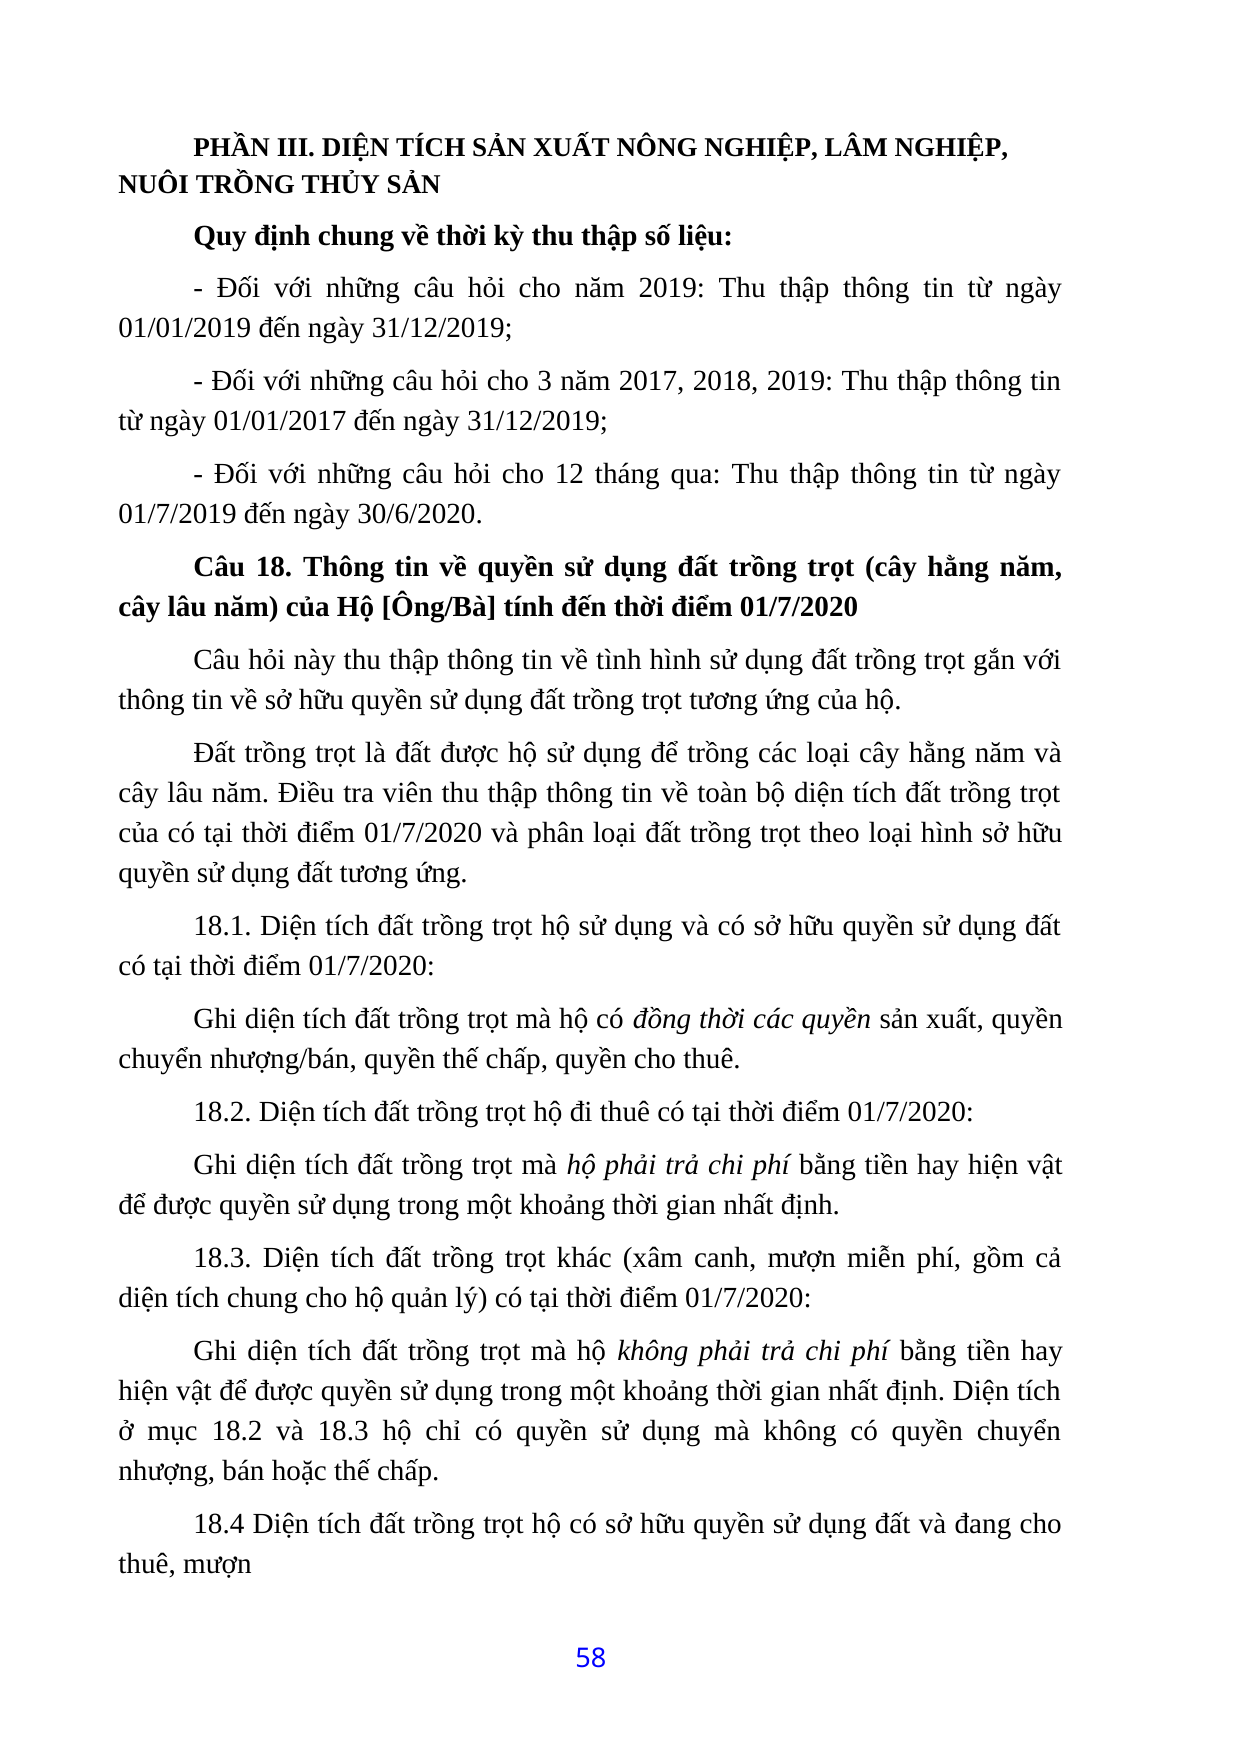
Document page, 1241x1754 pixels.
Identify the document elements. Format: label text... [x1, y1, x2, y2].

text 18.1. Diện tích đất trồng trọt hộ sử dụng và có sở hữu quyền sử dụng đất có tại thời điểm 01/7/2020: [118, 908, 1063, 982]
text Ghi diện tích đất trồng trọt mà hộ không phải trả chi phí bằng tiền hay hiện vật để được quyền sử dụng trong một khoảng thời gian nhất định. Diện tích ở mục 18.2 và 18.3 hộ chỉ có quyền sử dụng mà không có quyền chuyển nhượng, bán hoặc thế chấp. [118, 1333, 1063, 1487]
text - Đối với những câu hỏi cho năm 2019: Thu thập thông tin từ ngày 01/01/2019 đến ngày 31/12/2019; [118, 270, 1063, 344]
text Đất trồng trọt là đất được hộ sử dụng để trồng các loại cây hằng năm và cây lâu năm. Điều tra viên thu thập thông tin về toàn bộ diện tích đất trồng trọt của có tại thời điểm 01/7/2020 và phân loại đất trồng trọt theo loại hình sở hữu quyền sử dụng đất tương ứng. [118, 735, 1063, 889]
text 18.2. Diện tích đất trồng trọt hộ đi thuê có tại thời điểm 01/7/2020: [118, 1094, 1063, 1128]
text - Đối với những câu hỏi cho 3 năm 2017, 2018, 2019: Thu thập thông tin từ ngày 01/01/2017 đến ngày 31/12/2019; [118, 363, 1063, 437]
text Ghi diện tích đất trồng trọt mà hộ có đồng thời các quyền sản xuất, quyền chuyển nhượng/bán, quyền thế chấp, quyền cho thuê. [118, 1001, 1063, 1075]
text 18.3. Diện tích đất trồng trọt khác (xâm canh, mượn miễn phí, gồm cả diện tích chung cho hộ quản lý) có tại thời điểm 01/7/2020: [118, 1240, 1063, 1313]
text Ghi diện tích đất trồng trọt mà hộ phải trả chi phí bằng tiền hay hiện vật để được quyền sử dụng trong một khoảng thời gian nhất định. [118, 1147, 1063, 1221]
text Câu hỏi này thu thập thông tin về tình hình sử dụng đất trồng trọt gắn với thông tin về sở hữu quyền sử dụng đất trồng trọt tương ứng của hộ. [118, 642, 1063, 716]
subtitle PHẦN III. DIỆN TÍCH SẢN XUẤT NÔNG NGHIỆP, LÂM NGHIỆP, NUÔI TRỒNG THỦY SẢN [118, 131, 1063, 199]
text Câu 18. Thông tin về quyền sử dụng đất trồng trọt (cây hằng năm, cây lâu năm) của Hộ [Ông/Bà] tính đến thời điểm 01/7/2020 [118, 549, 1063, 623]
text Quy định chung về thời kỳ thu thập số liệu: [118, 218, 1063, 251]
text 18.4 Diện tích đất trồng trọt hộ có sở hữu quyền sử dụng đất và đang cho thuê, mượn [118, 1506, 1063, 1580]
text - Đối với những câu hỏi cho 12 tháng qua: Thu thập thông tin từ ngày 01/7/2019 đến ngày 30/6/2020. [118, 456, 1063, 530]
